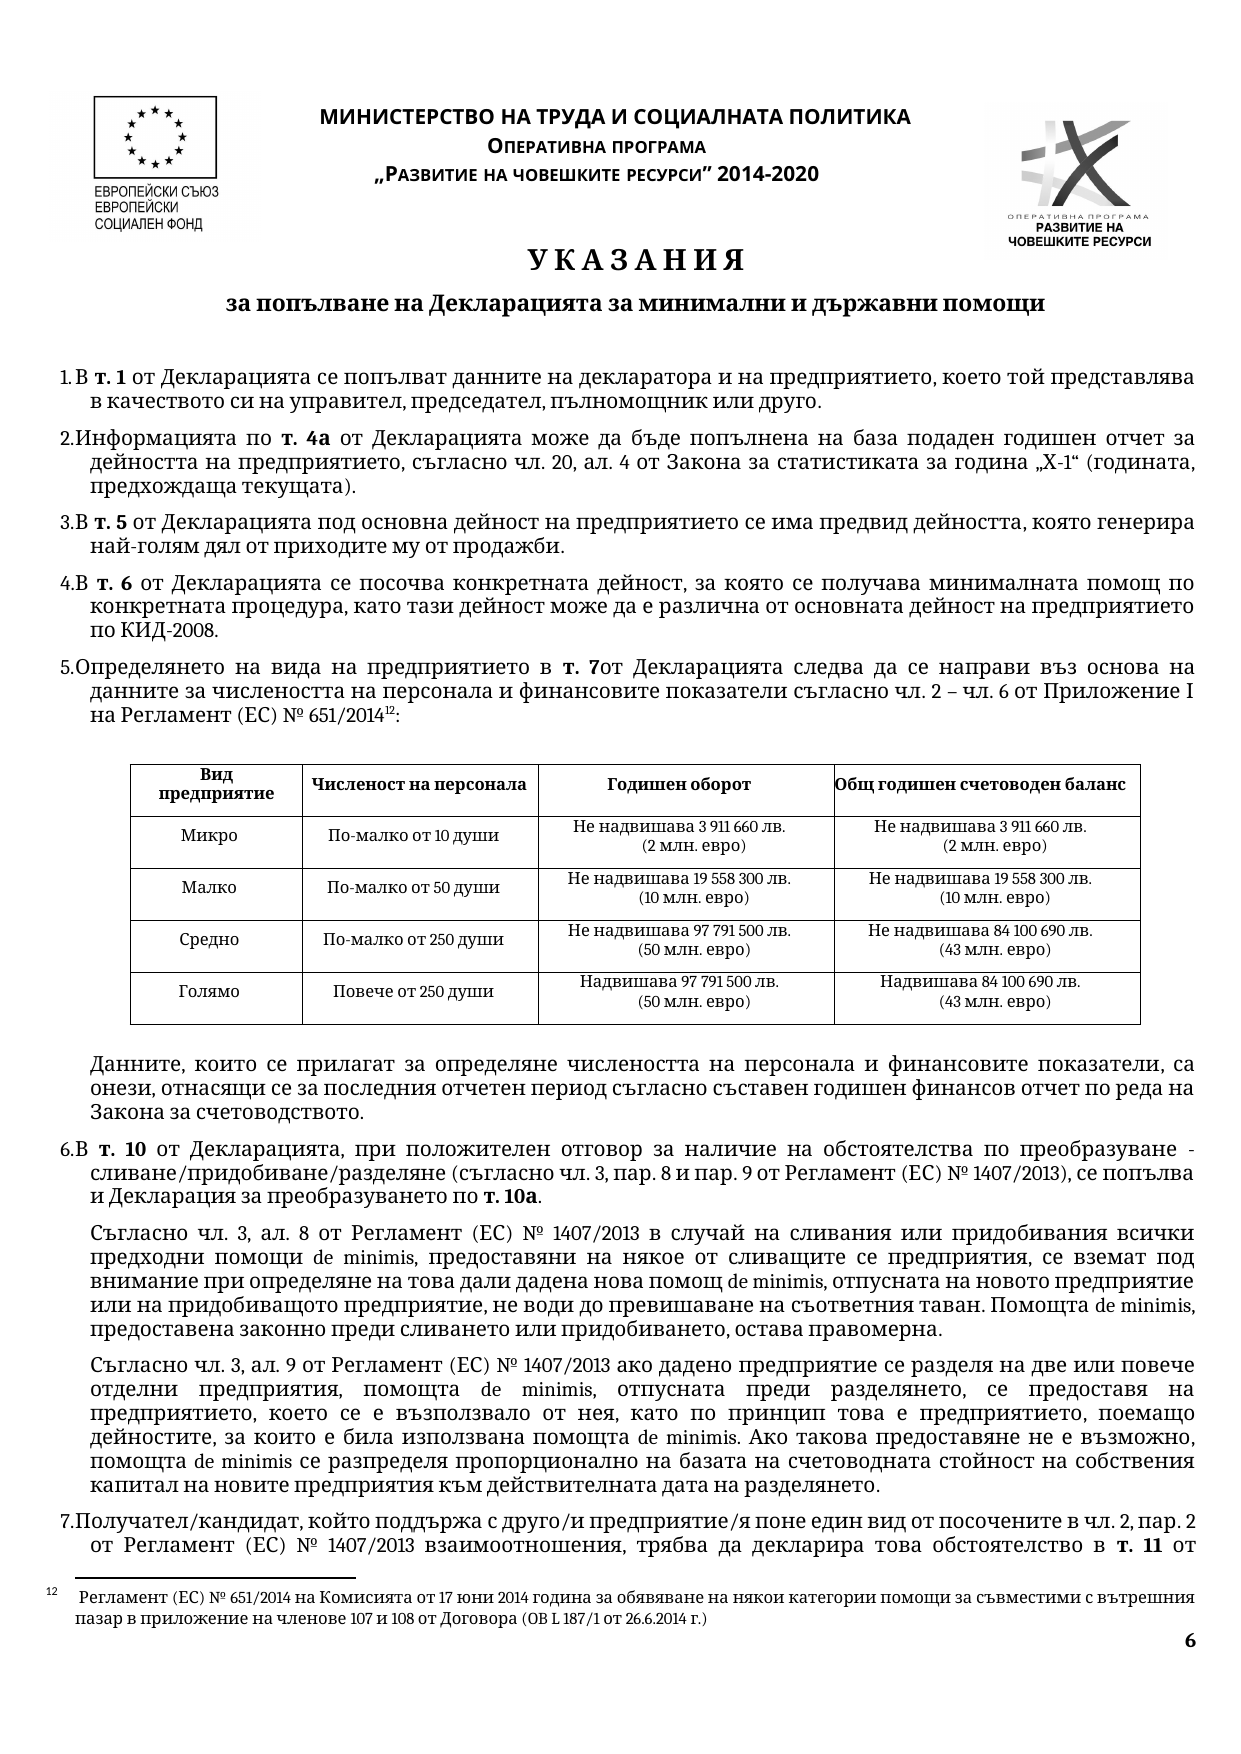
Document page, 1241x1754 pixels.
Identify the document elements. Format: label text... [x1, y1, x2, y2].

table_cell Не надвишава 19 558 300 лв. (10 млн. евро) [835, 869, 1140, 920]
table_header Вид предприятие [131, 765, 302, 816]
picture [984, 102, 1168, 244]
table_cell Микро [131, 817, 302, 868]
list Информацията по т. 4а от Декларацията може да бъде попълнена на база подаден годишен отчет за дейността на предприятието, съгласно чл. 20, ал. 4 от Закона за статистиката за година „Х-1“ (годината, предхождаща текущата). [60, 426, 1196, 498]
list В т. 5 от Декларацията под основна дейност на предприятието се има предвид дейността, която генерира най-голям дял от приходите му от продажби. [60, 511, 1196, 559]
table_cell Не надвишава 97 791 500 лв. (50 млн. евро) [539, 921, 834, 972]
table_header Численост на персонала [303, 765, 538, 816]
table_cell Не надвишава 84 100 690 лв. (43 млн. евро) [835, 921, 1140, 972]
list В т. 1 от Декларацията се попълват данните на декларатора и на предприятието, което той представлява в качеството си на управител, председател, пълномощник или друго. [60, 366, 1196, 414]
picture [48, 91, 261, 242]
table_cell Средно [131, 921, 302, 972]
table_cell Не надвишава 19 558 300 лв. (10 млн. евро) [539, 869, 834, 920]
table_cell Малко [131, 869, 302, 920]
table_header Общ годишен счетоводен баланс [835, 765, 1140, 816]
text за попълване на Декларацията за минимални и държавни помощи [75, 291, 1196, 317]
table_cell Не надвишава 3 911 660 лв. (2 млн. евро) [835, 817, 1140, 868]
table_cell Надвишава 97 791 500 лв. (50 млн. евро) [539, 973, 834, 1024]
list Определянето на вида на предприятието в т. 7от Декларацията следва да се направи въз основа на данните за числеността на персонала и финансовите показатели съгласно чл. 2 – чл. 6 от Приложение І на Регламент (ЕС) № 651/2014: [60, 656, 1196, 727]
list В т. 6 от Декларацията се посочва конкретната дейност, за която се получава минималната помощ по конкретната процедура, като тази дейност може да е различна от основната дейност на предприятието по КИД-2008. [60, 571, 1196, 643]
list Съгласно чл. 3, ал. 9 от Регламент (ЕС) № 1407/2013 ако дадено предприятие се разделя на две или повече отделни предприятия, помощта de minimis, отпусната преди разделянето, се предоставя на предприятието, което се е възползвало от нея, като по принцип това е предприятието, поемащо дейностите, за които е била използвана помощта de minimis. Ако такова предоставяне не е възможно, помощта de minimis се разпределя пропорционално на базата на счетоводната стойност на собствения капитал на новите предприятия към действителната дата на разделянето. [90, 1354, 1196, 1498]
table_cell По-малко от 50 души [303, 869, 538, 920]
table_cell Не надвишава 3 911 660 лв. (2 млн. евро) [539, 817, 834, 868]
table_header Годишен оборот [539, 765, 834, 816]
table_cell По-малко от 250 души [303, 921, 538, 972]
text У К А З А Н И Я [75, 244, 1196, 278]
list Съгласно чл. 3, ал. 8 от Регламент (ЕС) № 1407/2013 в случай на сливания или придобивания всички предходни помощи de minimis, предоставяни на някое от сливащите се предприятия, се вземат под внимание при определяне на това дали дадена нова помощ de minimis, отпусната на новото предприятие или на придобиващото предприятие, не води до превишаване на съответния таван. Помощта de minimis, предоставена законно преди сливането или придобиването, остава правомерна. [90, 1222, 1196, 1341]
text Данните, които се прилагат за определяне числеността на персонала и финансовите показатели, са онези, отнасящи се за последния отчетен период съгласно съставен годишен финансов отчет по реда на Закона за счетоводството. [60, 1053, 1196, 1125]
table_cell Голямо [131, 973, 302, 1024]
table_cell По-малко от 10 души [303, 817, 538, 868]
table_cell Повече от 250 души [303, 973, 538, 1024]
table_cell Надвишава 84 100 690 лв. (43 млн. евро) [835, 973, 1140, 1024]
list В т. 10 от Декларацията, при положителен отговор за наличие на обстоятелства по преобразуване - сливане/придобиване/разделяне (съгласно чл. 3, пар. 8 и пар. 9 от Регламент (ЕС) № 1407/2013), се попълва и Декларация за преобразуването по т. 10а. [60, 1137, 1196, 1209]
